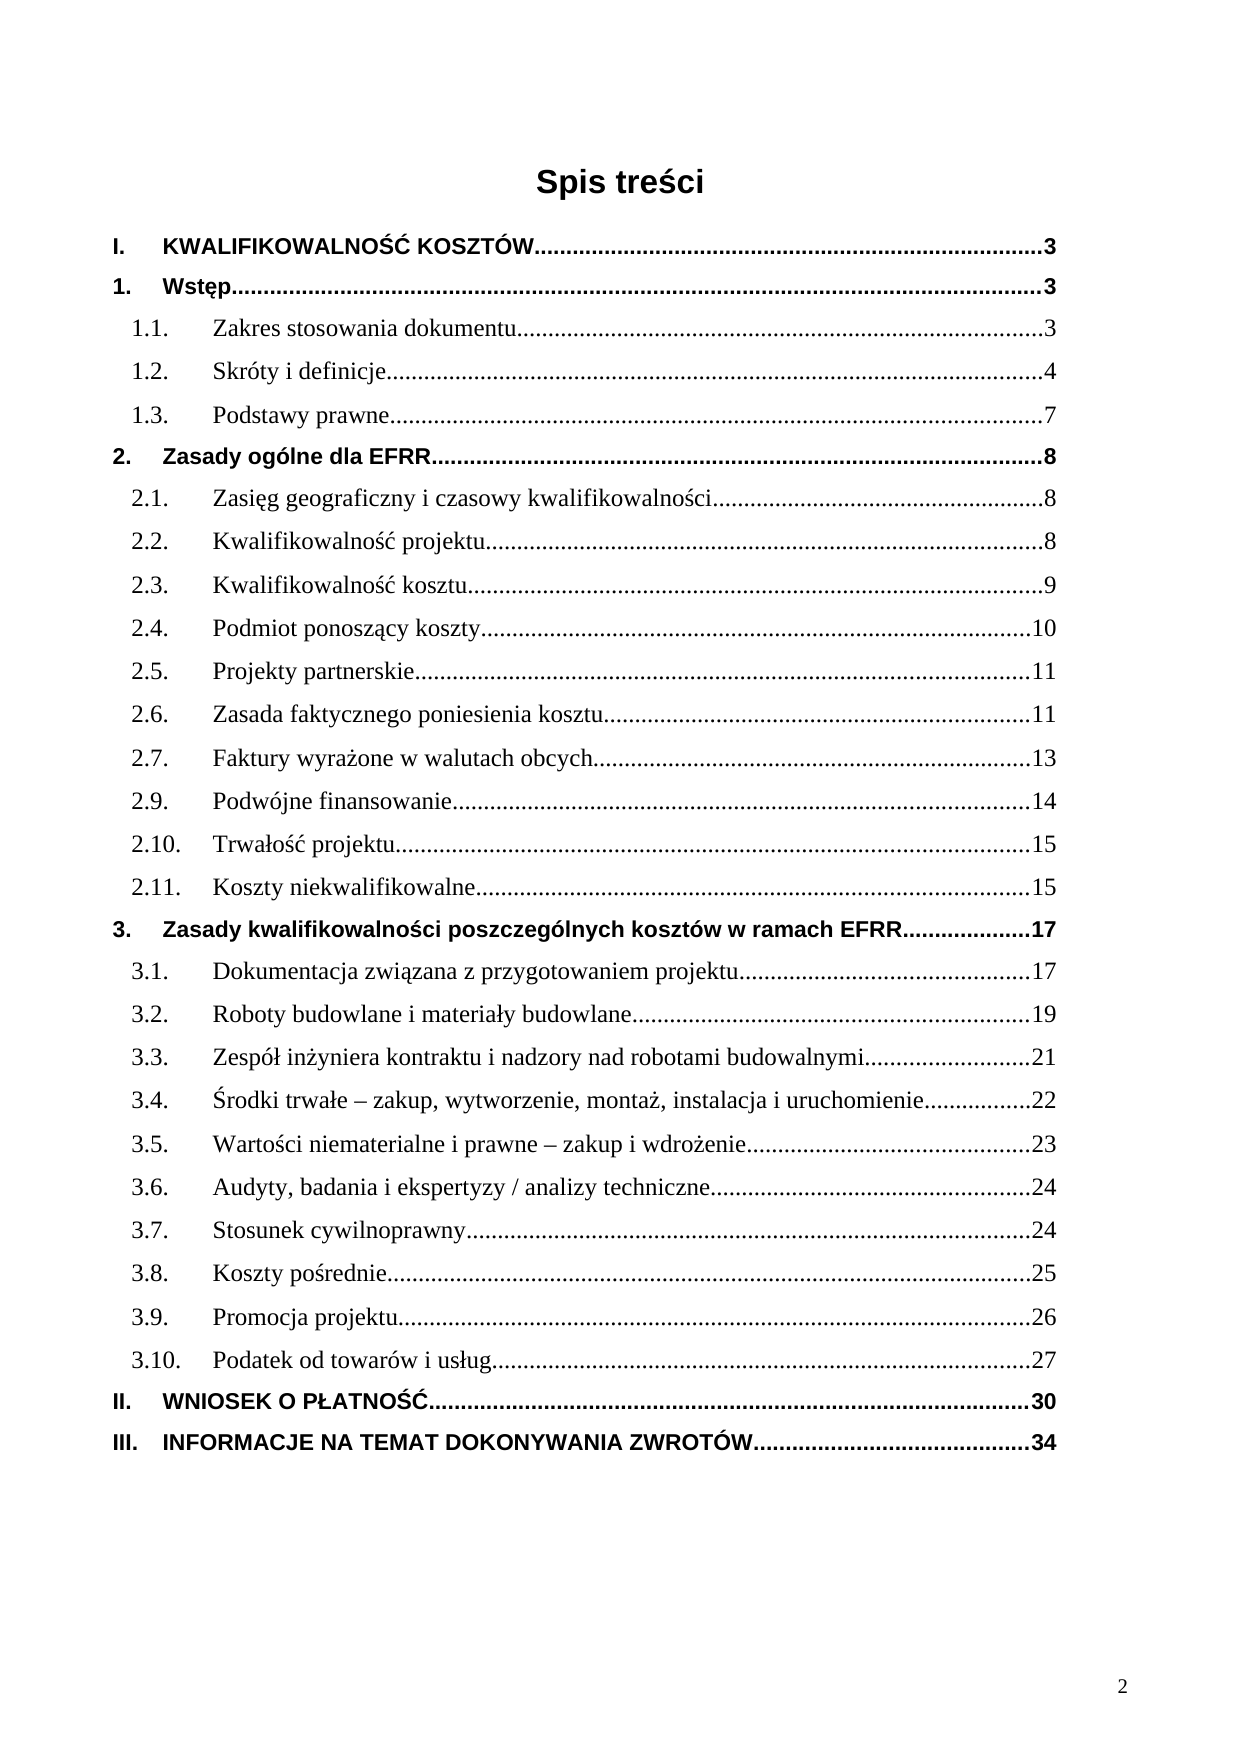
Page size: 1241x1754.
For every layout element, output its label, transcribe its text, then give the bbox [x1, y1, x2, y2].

text 2. Zasady ogólne dla EFRR 8 [112, 443, 1128, 469]
text Spis treści [112, 162, 1128, 201]
text 1.1. Zakres stosowania dokumentu 3 [131, 313, 1128, 342]
text 2.3. Kwalifikowalność kosztu 9 [131, 570, 1128, 598]
text 2.4. Podmiot ponoszący koszty 10 [131, 613, 1128, 642]
text 2.11. Koszty niekwalifikowalne 15 [131, 872, 1128, 901]
text 2.5. Projekty partnerskie 11 [131, 656, 1128, 685]
text 3. Zasady kwalifikowalności poszczególnych kosztów w ramach EFRR 17 [112, 916, 1128, 942]
text 3.2. Roboty budowlane i materiały budowlane 19 [131, 999, 1128, 1028]
text 3.3. Zespół inżyniera kontraktu i nadzory nad robotami budowalnymi 21 [131, 1042, 1128, 1071]
text 3.7. Stosunek cywilnoprawny 24 [131, 1215, 1128, 1244]
text 3.6. Audyty, badania i ekspertyzy / analizy techniczne 24 [131, 1172, 1128, 1201]
text 3.4. Środki trwałe – zakup, wytworzenie, montaż, instalacja i uruchomienie 22 [131, 1086, 1128, 1114]
text 3.10. Podatek od towarów i usług 27 [131, 1345, 1128, 1374]
text 1. Wstęp 3 [112, 273, 1128, 299]
text II. WNIOSEK O PŁATNOŚĆ 30 [112, 1388, 1128, 1414]
text 3.8. Koszty pośrednie 25 [131, 1258, 1128, 1287]
text 3.5. Wartości niematerialne i prawne – zakup i wdrożenie 23 [131, 1129, 1128, 1157]
text 2.1. Zasięg geograficzny i czasowy kwalifikowalności 8 [131, 483, 1128, 512]
text 2.10. Trwałość projektu 15 [131, 829, 1128, 858]
text I. KWALIFIKOWALNOŚĆ KOSZTÓW 3 [112, 233, 1128, 259]
text 3.1. Dokumentacja związana z przygotowaniem projektu 17 [131, 956, 1128, 984]
text III. INFORMACJE NA TEMAT DOKONYWANIA ZWROTÓW 34 [112, 1428, 1128, 1455]
text 3.9. Promocja projektu 26 [131, 1302, 1128, 1330]
text 2.9. Podwójne finansowanie 14 [131, 786, 1128, 814]
text 1.2. Skróty i definicje 4 [131, 356, 1128, 385]
text 2.7. Faktury wyrażone w walutach obcych 13 [131, 743, 1128, 771]
text 1.3. Podstawy prawne 7 [131, 400, 1128, 428]
text 2.6. Zasada faktycznego poniesienia kosztu 11 [131, 699, 1128, 728]
text 2.2. Kwalifikowalność projektu 8 [131, 526, 1128, 555]
